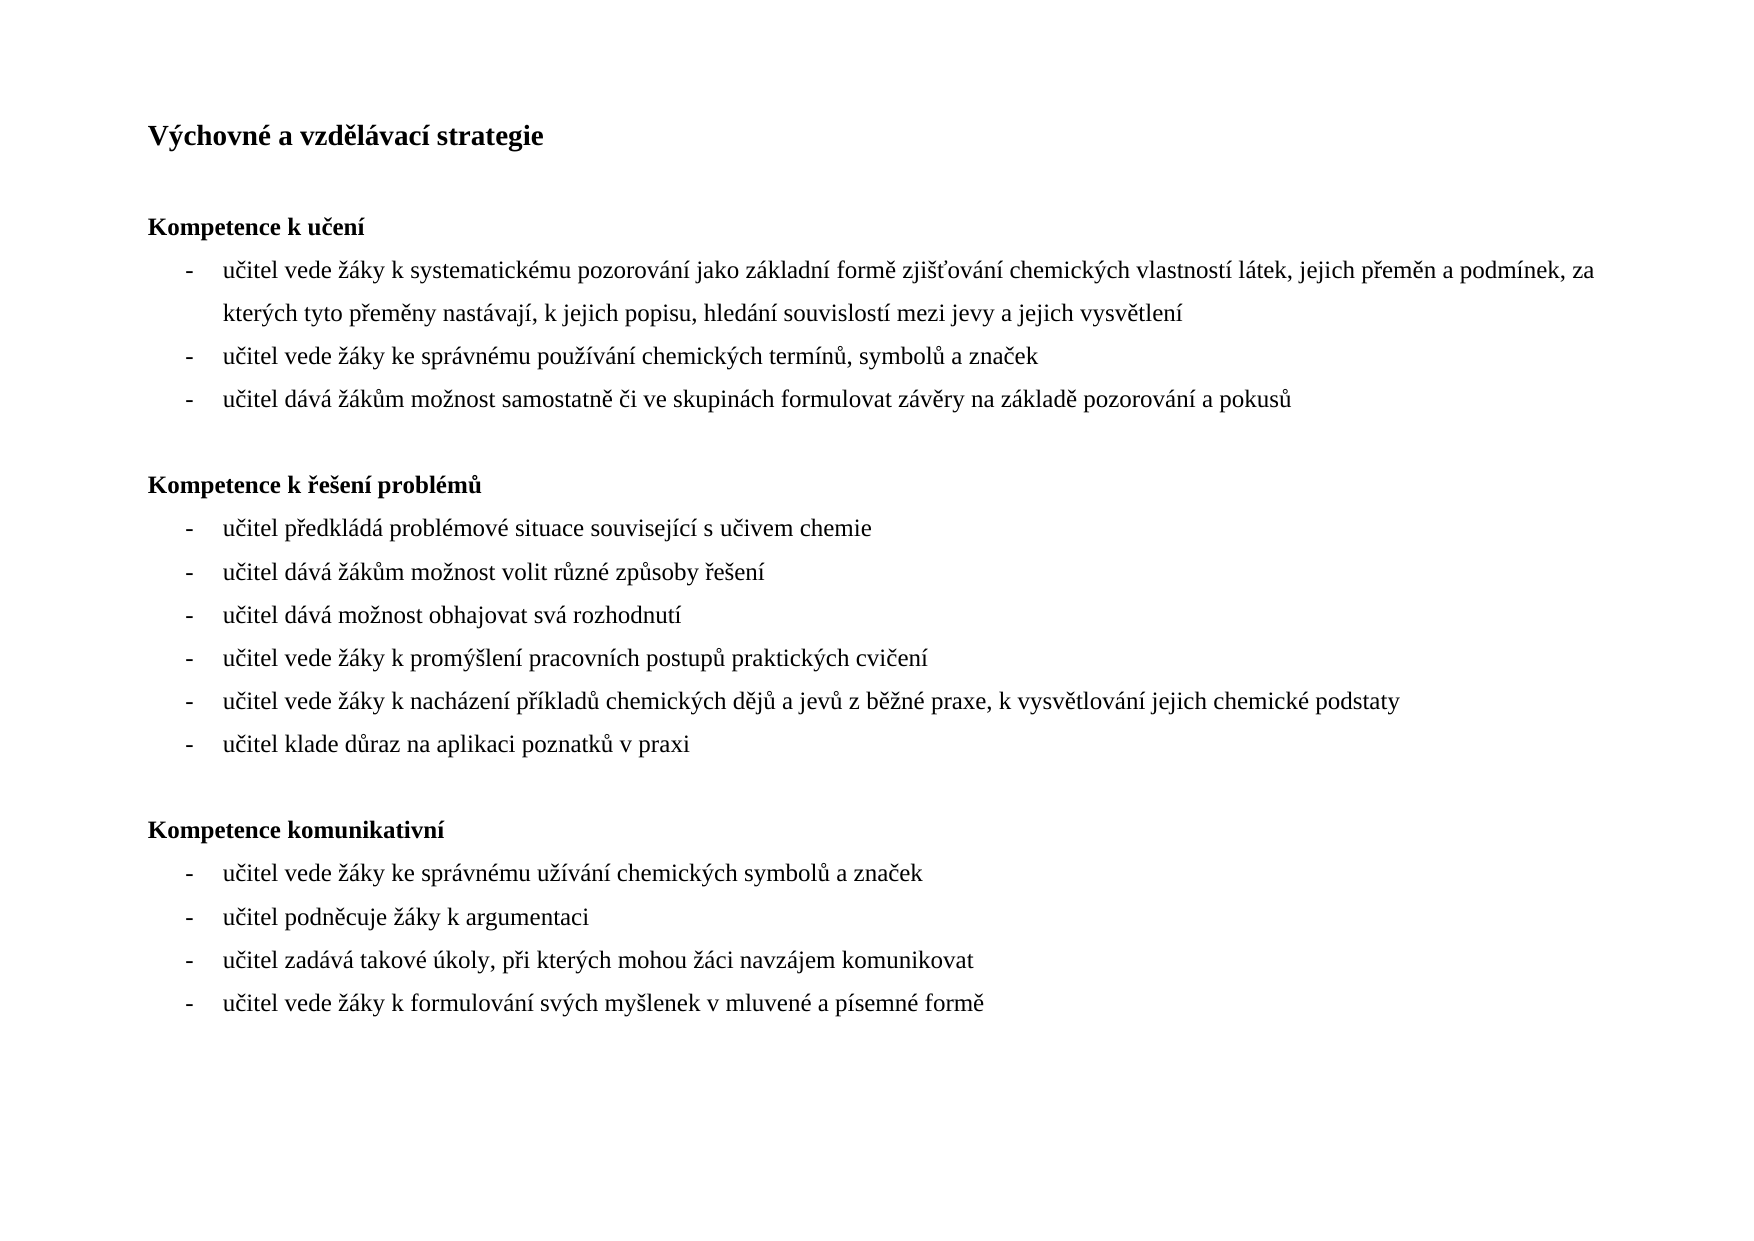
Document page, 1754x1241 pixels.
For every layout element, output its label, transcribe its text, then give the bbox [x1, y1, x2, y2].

list učitel zadává takové úkoly, při kterých mohou žáci navzájem komunikovat [185, 945, 1606, 973]
text Kompetence k učení [148, 212, 1606, 240]
list učitel vede žáky k promýšlení pracovních postupů praktických cvičení [185, 643, 1606, 672]
text Kompetence komunikativní [148, 815, 1606, 844]
list učitel klade důraz na aplikaci poznatků v praxi [185, 729, 1606, 758]
text Výchovné a vzdělávací strategie [148, 118, 1606, 152]
list učitel dává žákům možnost volit různé způsoby řešení [185, 557, 1606, 585]
list učitel předkládá problémové situace související s učivem chemie [185, 513, 1606, 542]
list učitel dává možnost obhajovat svá rozhodnutí [185, 600, 1606, 628]
list učitel vede žáky ke správnému používání chemických termínů, symbolů a značek [185, 341, 1606, 370]
list učitel vede žáky ke správnému užívání chemických symbolů a značek [185, 858, 1606, 887]
list učitel dává žákům možnost samostatně či ve skupinách formulovat závěry na základě pozorování a pokusů [185, 384, 1606, 413]
list učitel vede žáky k formulování svých myšlenek v mluvené a písemné formě [185, 988, 1606, 1017]
list učitel podněcuje žáky k argumentaci [185, 902, 1606, 930]
list učitel vede žáky k systematickému pozorování jako základní formě zjišťování chemických vlastností látek, jejich přeměn a podmínek, za kterých tyto přeměny nastávají, k jejich popisu, hledání souvislostí mezi jevy a jejich vysvětlení [185, 255, 1606, 327]
text Kompetence k řešení problémů [148, 470, 1606, 499]
list učitel vede žáky k nacházení příkladů chemických dějů a jevů z běžné praxe, k vysvětlování jejich chemické podstaty [185, 686, 1606, 715]
